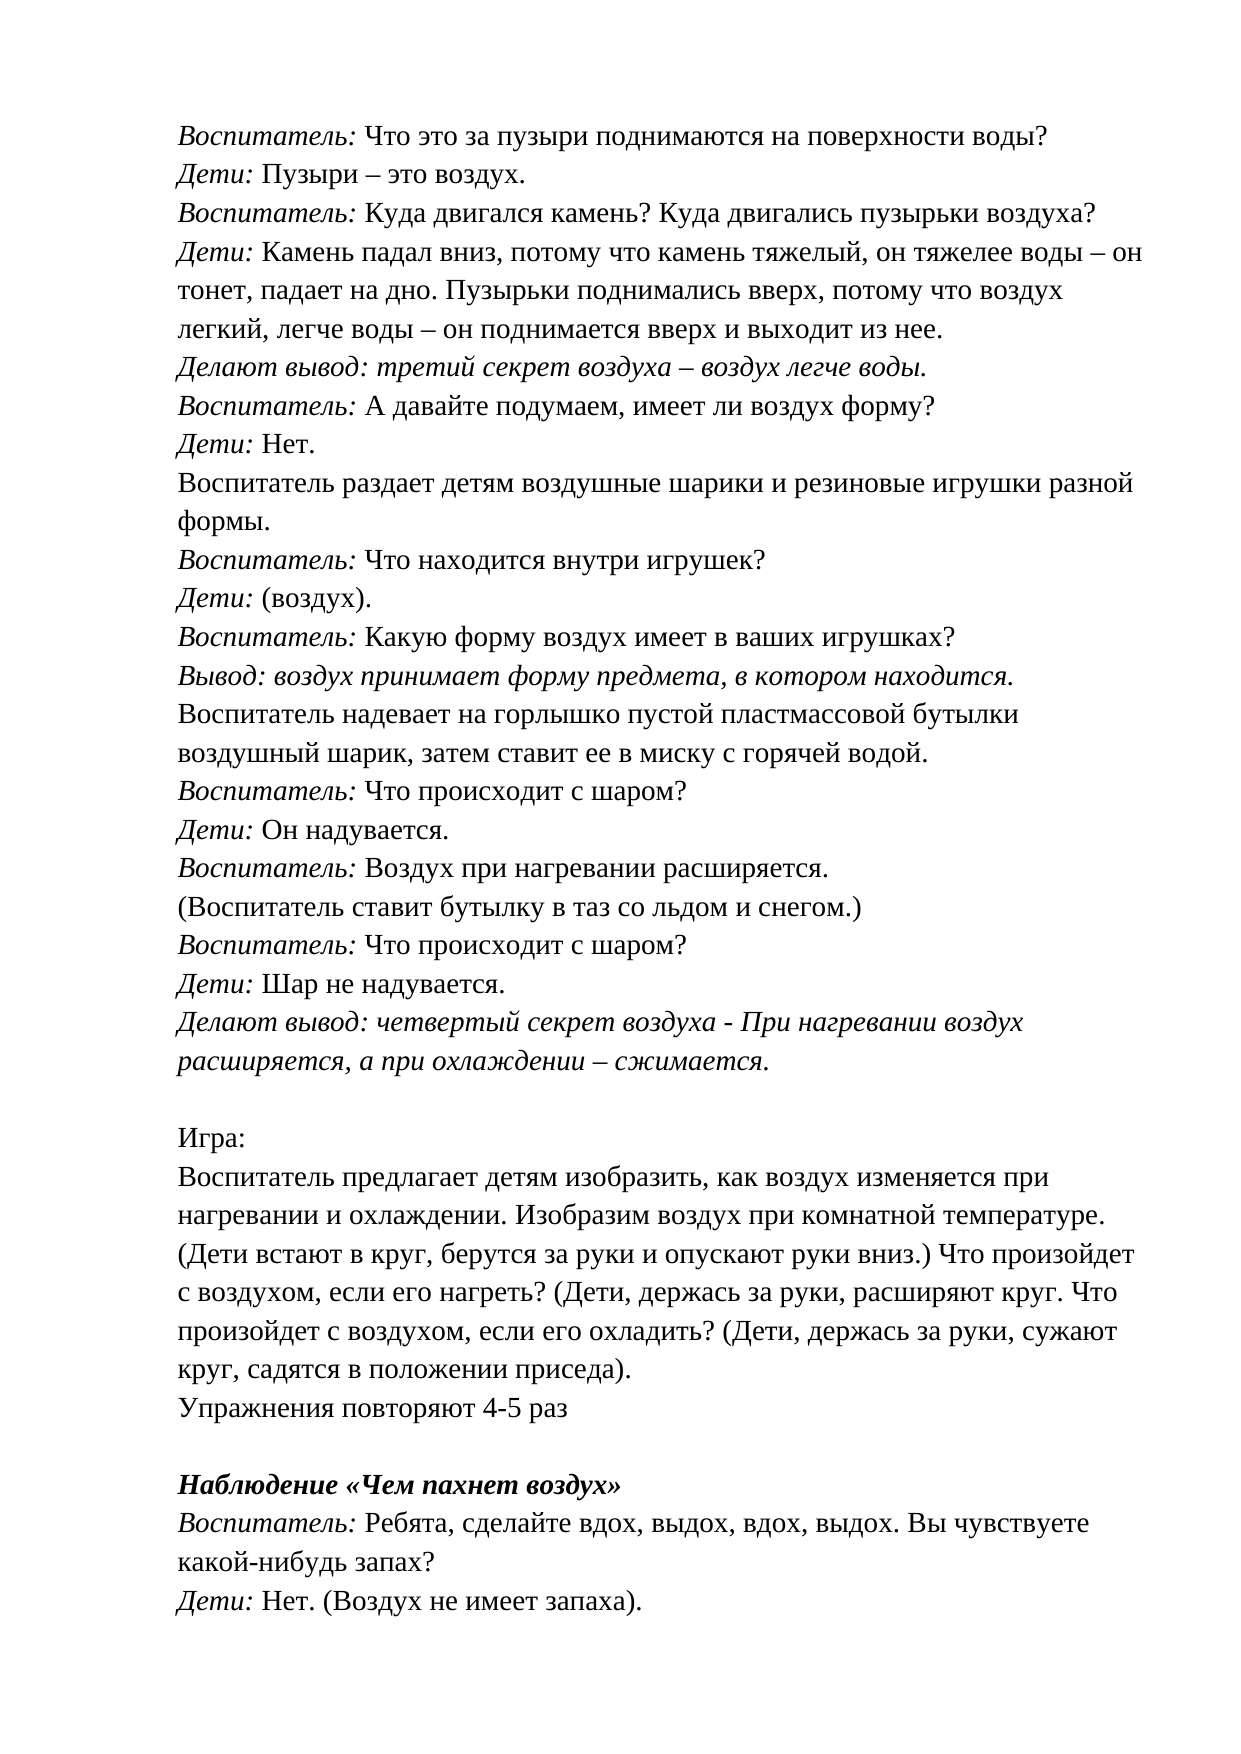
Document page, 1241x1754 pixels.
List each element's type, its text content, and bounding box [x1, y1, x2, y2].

text Дети: Камень падал вниз, потому что камень тяжелый, он тяжелее воды – он тонет, падает на дно. Пузырьки поднимались вверх, потому что воздух легкий, легче воды – он поднимается вверх и выходит из нее. [177, 234, 1152, 344]
text Воспитатель: Воздух при нагревании расширяется. [177, 850, 1152, 884]
text Воспитатель раздает детям воздушные шарики и резиновые игрушки разной формы. [177, 465, 1152, 537]
text Дети: Нет. (Воздух не имеет запаха). [177, 1583, 1152, 1616]
text Воспитатель: Что происходит с шаром? [177, 773, 1152, 807]
text Делают вывод: четвертый секрет воздуха - При нагревании воздух расширяется, а при охлаждении – сжимается. [177, 1004, 1152, 1077]
text Упражнения повторяют 4-5 раз [177, 1390, 1152, 1423]
text Воспитатель: А давайте подумаем, имеет ли воздух форму? [177, 388, 1152, 421]
text Игра: [177, 1120, 1152, 1154]
text Воспитатель: Что находится внутри игрушек? [177, 542, 1152, 576]
text Воспитатель: Ребята, сделайте вдох, выдох, вдох, выдох. Вы чувствуете какой-нибудь запах? [177, 1506, 1152, 1578]
text Дети: Он надувается. [177, 812, 1152, 845]
text Воспитатель: Что это за пузыри поднимаются на поверхности воды? [177, 118, 1152, 152]
text Дети: Нет. [177, 426, 1152, 460]
text Воспитатель: Куда двигался камень? Куда двигались пузырьки воздуха? [177, 195, 1152, 229]
text Вывод: воздух принимает форму предмета, в котором находится. Воспитатель надевает на горлышко пустой пластмассовой бутылки воздушный шарик, затем ставит ее в миску с горячей водой. [177, 658, 1152, 768]
text Воспитатель: Что происходит с шаром? [177, 927, 1152, 961]
text (Воспитатель ставит бутылку в таз со льдом и снегом.) [177, 889, 1152, 922]
text Наблюдение «Чем пахнет воздух» [177, 1467, 1152, 1501]
text Делают вывод: третий секрет воздуха – воздух легче воды. [177, 349, 1152, 383]
text Дети: Пузыри – это воздух. [177, 157, 1152, 190]
text Воспитатель: Какую форму воздух имеет в ваших игрушках? [177, 619, 1152, 653]
text Дети: (воздух). [177, 581, 1152, 614]
text Воспитатель предлагает детям изобразить, как воздух изменяется при нагревании и охлаждении. Изобразим воздух при комнатной температуре. (Дети встают в круг, берутся за руки и опускают руки вниз.) Что произойдет с воздухом, если его нагреть? (Дети, держась за руки, расширяют круг. Что произойдет с воздухом, если его охладить? (Дети, держась за руки, сужают круг, садятся в положении приседа). [177, 1159, 1152, 1385]
text Дети: Шар не надувается. [177, 966, 1152, 999]
